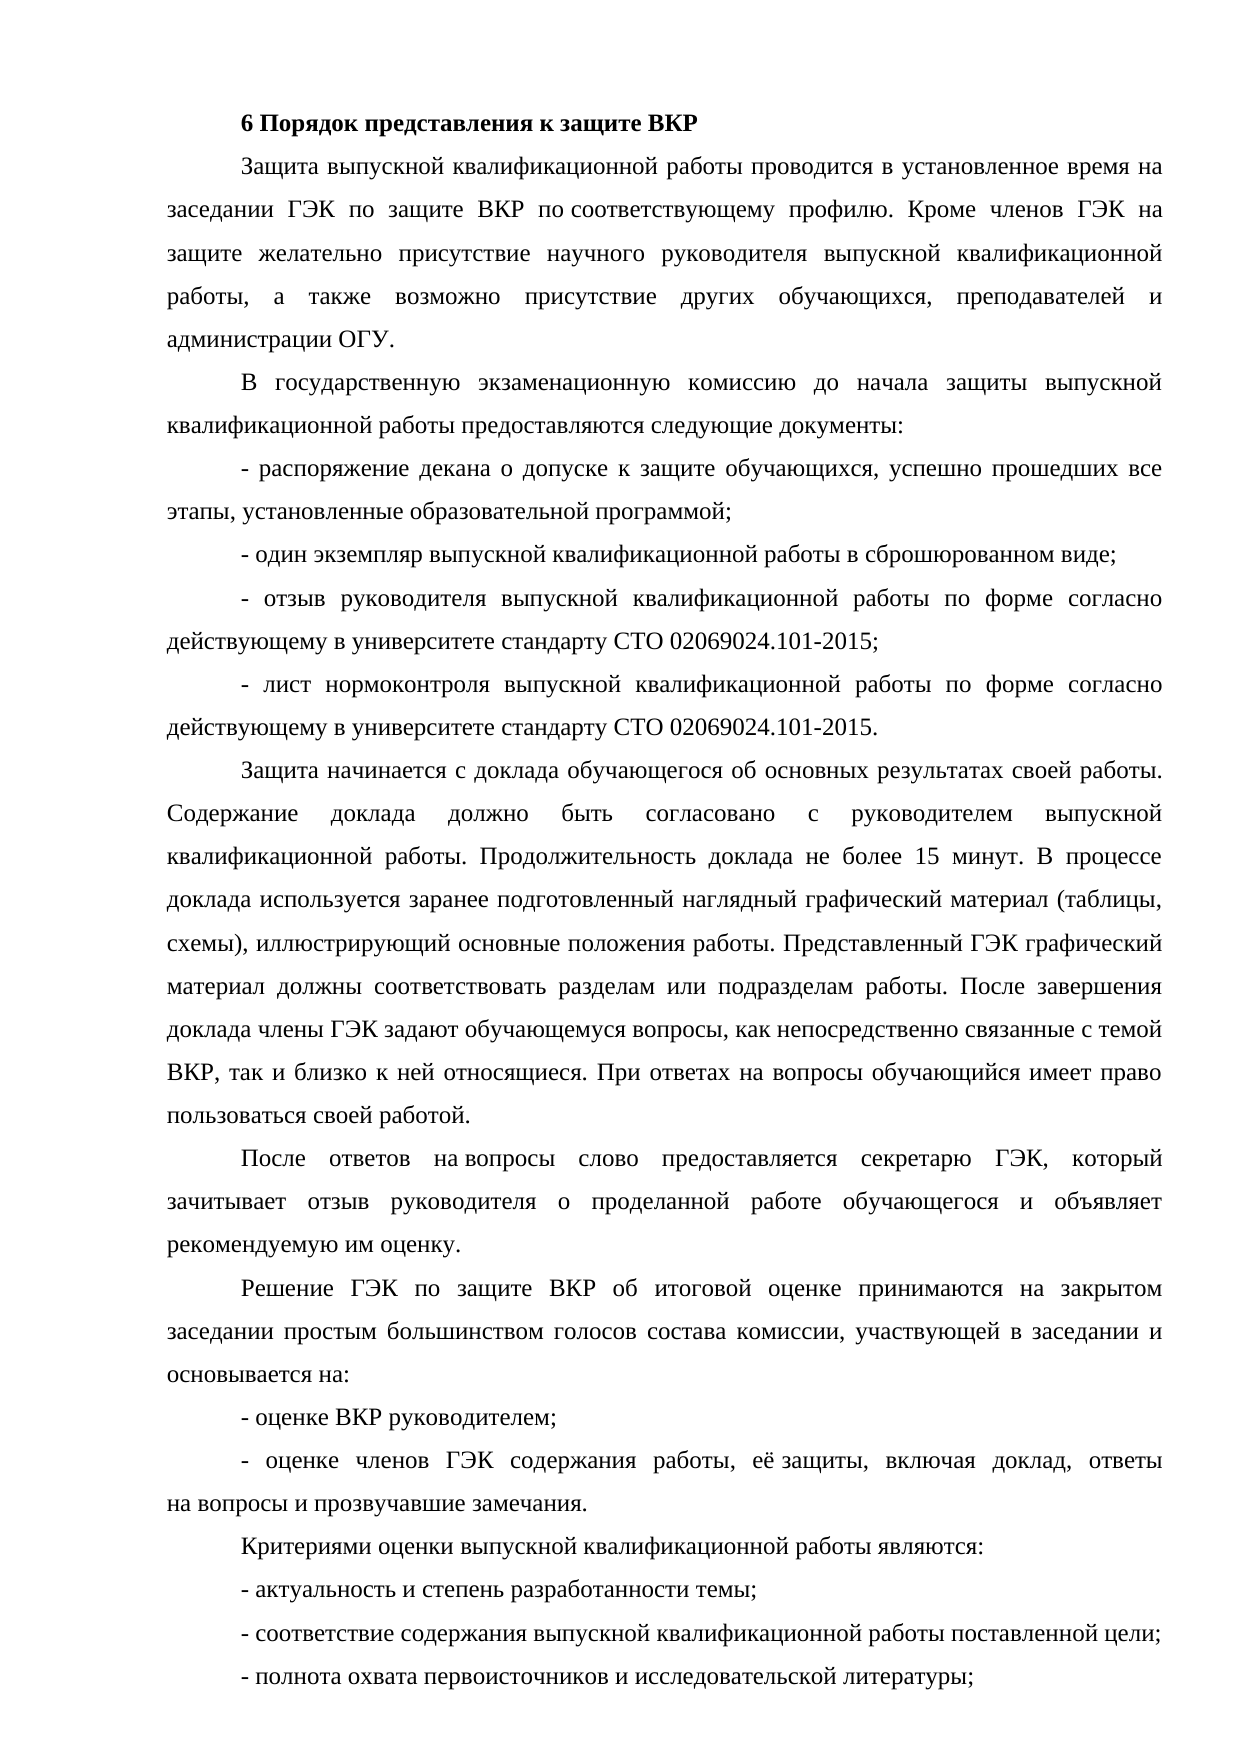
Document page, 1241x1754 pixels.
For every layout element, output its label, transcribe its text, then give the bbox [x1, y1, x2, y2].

text Защита начинается с доклада обучающегося об основных результатах своей работы. Содержание доклада должно быть согласовано с руководителем выпускной квалификационной работы. Продолжительность доклада не более 15 минут. В процессе доклада используется заранее подготовленный наглядный графический материал (таблицы, схемы), иллюстрирующий основные положения работы. Представленный ГЭК графический материал должны соответствовать разделам или подразделам работы. После завершения доклада члены ГЭК задают обучающемуся вопросы, как непосредственно связанные с темой ВКР, так и близко к ней относящиеся. При ответах на вопросы обучающийся имеет право пользоваться своей работой. [167, 755, 1163, 1129]
text В государственную экзаменационную комиссию до начала защиты выпускной квалификационной работы предоставляются следующие документы: [167, 367, 1163, 439]
text - отзыв руководителя выпускной квалификационной работы по форме согласно действующему в университете стандарту СТО 02069024.101-2015; [167, 583, 1163, 654]
text - соответствие содержания выпускной квалификационной работы поставленной цели; [167, 1618, 1163, 1646]
text - актуальность и степень разработанности темы; [167, 1574, 1163, 1603]
text После ответов на вопросы слово предоставляется секретарю ГЭК, который зачитывает отзыв руководителя о проделанной работе обучающегося и объявляет рекомендуемую им оценку. [167, 1143, 1163, 1258]
text - полнота охвата первоисточников и исследовательской литературы; [167, 1661, 1163, 1689]
text Защита выпускной квалификационной работы проводится в установленное время на заседании ГЭК по защите ВКР по соответствующему профилю. Кроме членов ГЭК на защите желательно присутствие научного руководителя выпускной квалификационной работы, а также возможно присутствие других обучающихся, преподавателей и администрации ОГУ. [167, 151, 1163, 353]
text - один экземпляр выпускной квалификационной работы в сброшюрованном виде; [167, 539, 1163, 568]
text - распоряжение декана о допуске к защите обучающихся, успешно прошедших все этапы, установленные образовательной программой; [167, 453, 1163, 525]
text Решение ГЭК по защите ВКР об итоговой оценке принимаются на закрытом заседании простым большинством голосов состава комиссии, участвующей в заседании и основывается на: [167, 1273, 1163, 1388]
text 6 Порядок представления к защите ВКР [167, 108, 1163, 137]
text Критериями оценки выпускной квалификационной работы являются: [167, 1531, 1163, 1560]
text - оценке ВКР руководителем; [167, 1402, 1163, 1431]
text - оценке членов ГЭК содержания работы, её защиты, включая доклад, ответы на вопросы и прозвучавшие замечания. [167, 1445, 1163, 1517]
text - лист нормоконтроля выпускной квалификационной работы по форме согласно действующему в университете стандарту СТО 02069024.101-2015. [167, 669, 1163, 741]
